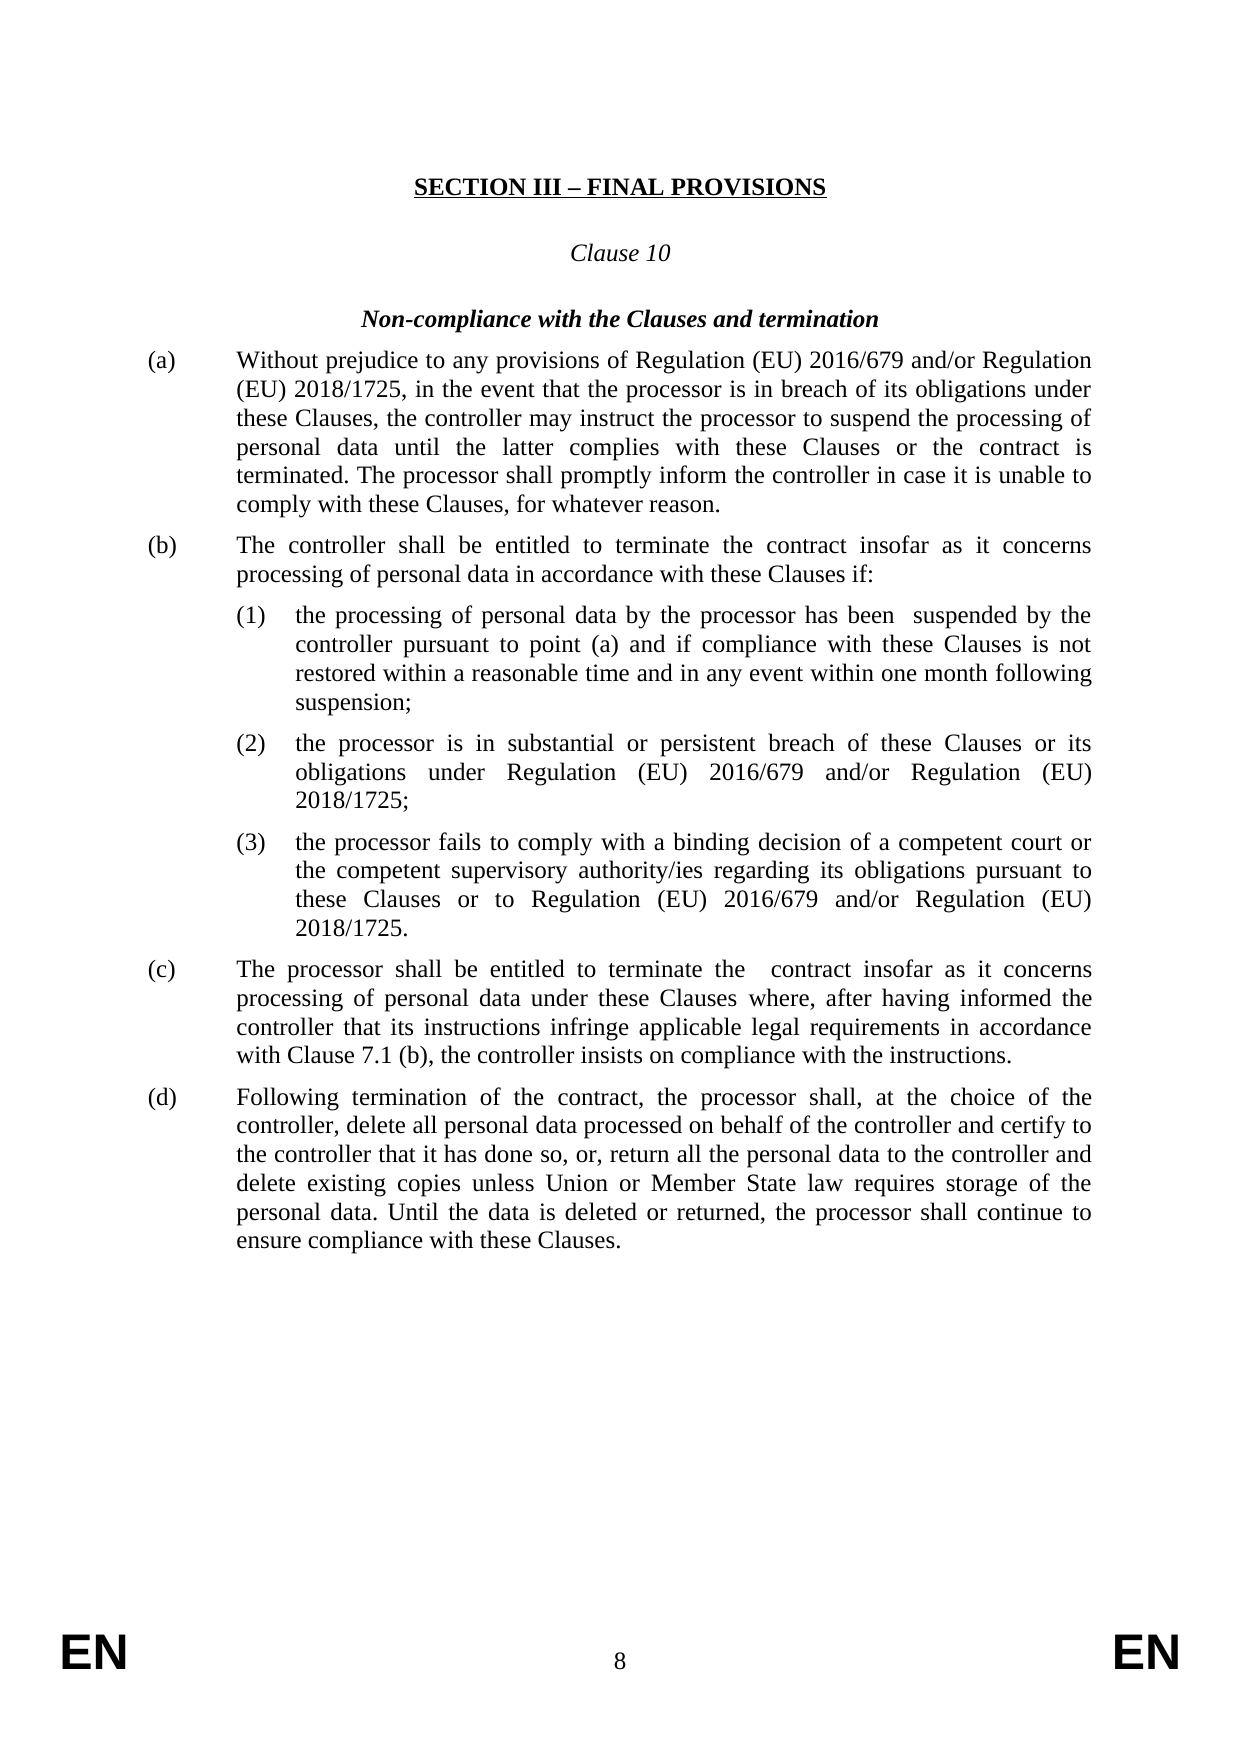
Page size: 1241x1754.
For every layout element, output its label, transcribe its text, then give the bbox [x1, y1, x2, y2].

text (a) Without prejudice to any provisions of Regulation (EU) 2016/679 and/or Regulation (EU) 2018/1725, in the event that the processor is in breach of its obligations under these Clauses, the controller may instruct the processor to suspend the processing of personal data until the latter complies with these Clauses or the contract is terminated. The processor shall promptly inform the controller in case it is unable to comply with these Clauses, for whatever reason. [148, 346, 1093, 518]
text Non-compliance with the Clauses and termination [148, 304, 1093, 333]
text (1) the processing of personal data by the processor has been suspended by the controller pursuant to point (a) and if compliance with these Clauses is not restored within a reasonable time and in any event within one month following suspension; [236, 601, 1093, 716]
text SECTION III – FINAL PROVISIONS [148, 172, 1093, 201]
text (3) the processor fails to comply with a binding decision of a competent court or the competent supervisory authority/ies regarding its obligations pursuant to these Clauses or to Regulation (EU) 2016/679 and/or Regulation (EU) 2018/1725. [236, 827, 1093, 942]
text Clause 10 [148, 238, 1093, 267]
text (b) The controller shall be entitled to terminate the contract insofar as it concerns processing of personal data in accordance with these Clauses if: [148, 531, 1093, 588]
text (d) Following termination of the contract, the processor shall, at the choice of the controller, delete all personal data processed on behalf of the controller and certify to the controller that it has done so, or, return all the personal data to the controller and delete existing copies unless Union or Member State law requires storage of the personal data. Until the data is deleted or returned, the processor shall continue to ensure compliance with these Clauses. [148, 1082, 1093, 1254]
text (c) The processor shall be entitled to terminate the contract insofar as it concerns processing of personal data under these Clauses where, after having informed the controller that its instructions infringe applicable legal requirements in accordance with Clause 7.1 (b), the controller insists on compliance with the instructions. [148, 954, 1093, 1069]
text (2) the processor is in substantial or persistent breach of these Clauses or its obligations under Regulation (EU) 2016/679 and/or Regulation (EU) 2018/1725; [236, 728, 1093, 814]
